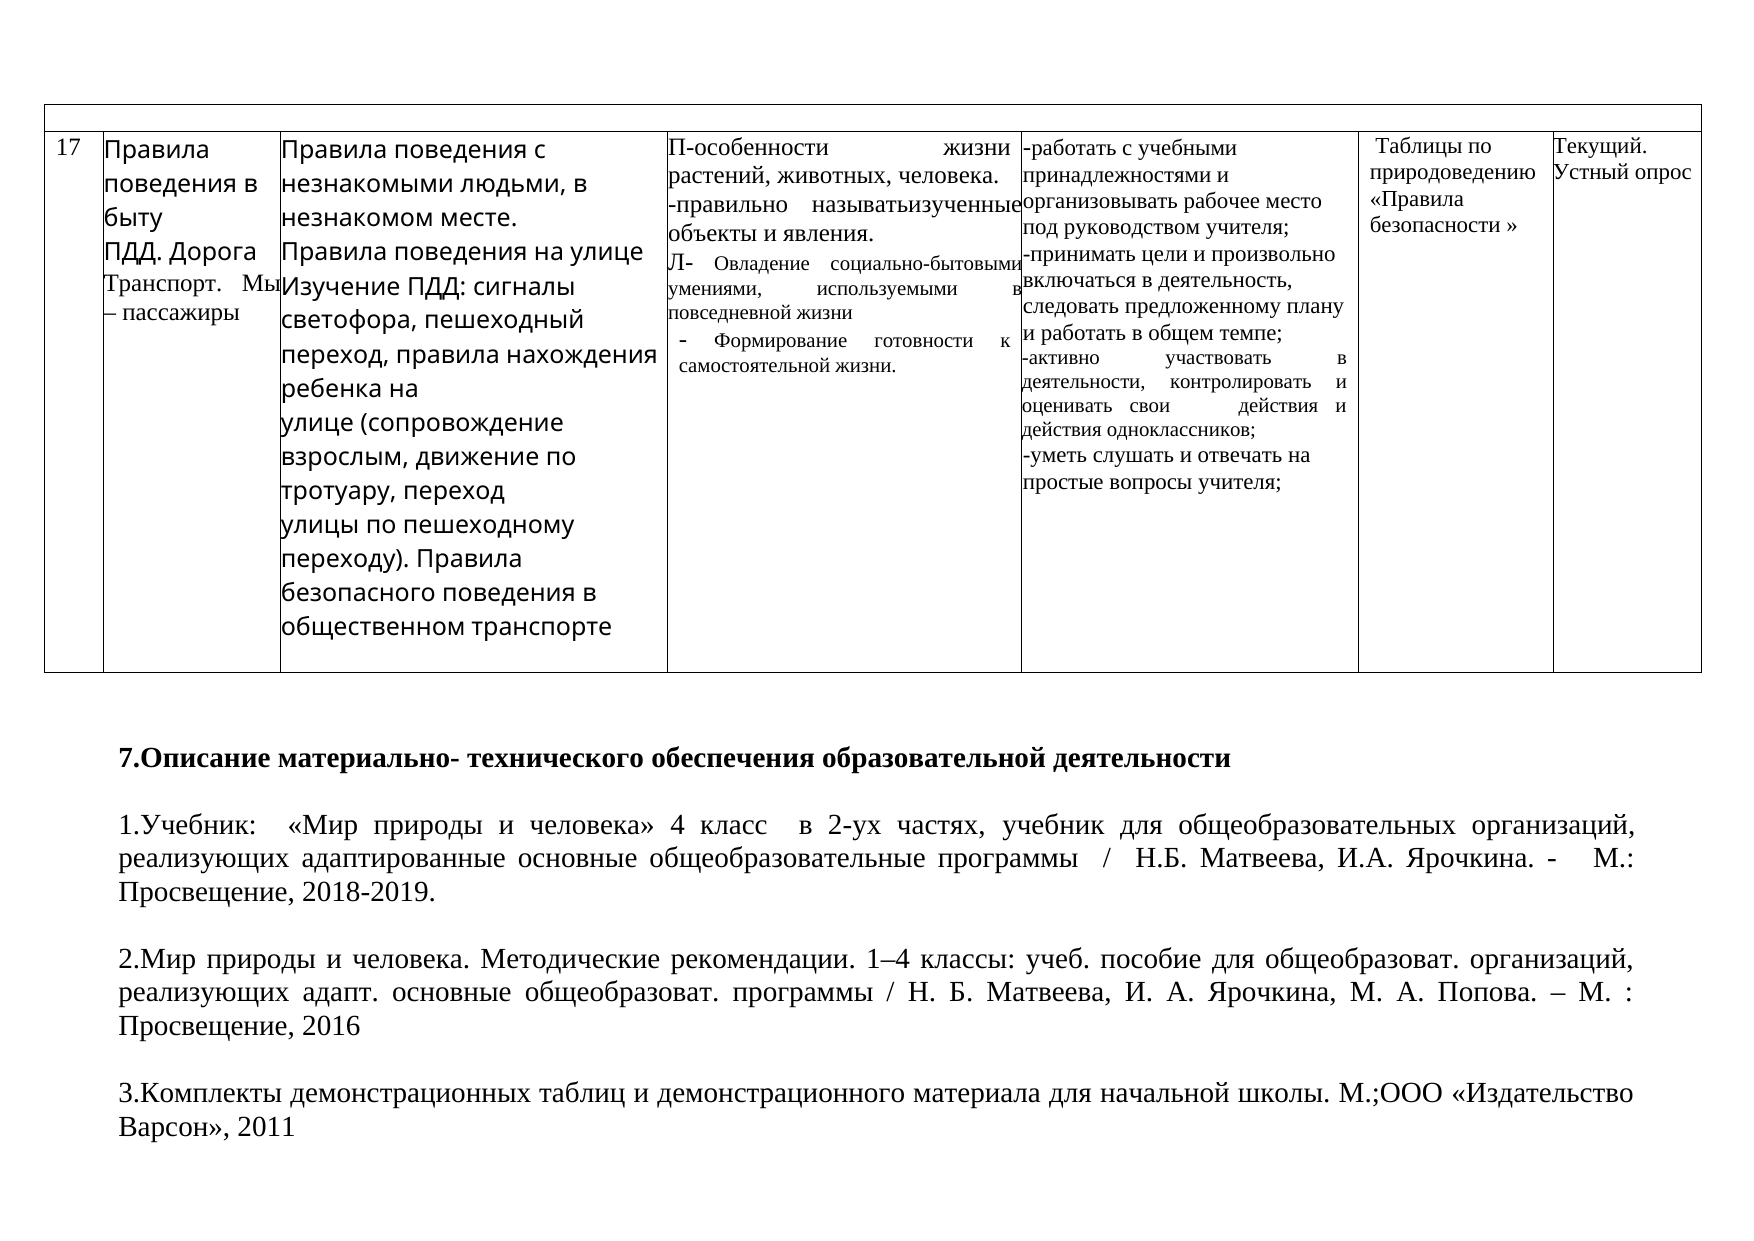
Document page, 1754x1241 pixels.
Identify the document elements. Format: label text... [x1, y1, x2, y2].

table_cell Правила поведения с незнакомыми людьми, в незнакомом месте. Правила поведения на улице Изучение ПДД: сигналы светофора, пешеходный переход, правила нахождения ребенка на улице (сопровождение взрослым, движение по тротуару, переход улицы по пешеходному переходу). Правила безопасного поведения в общественном транспорте [281, 132, 667, 672]
table_cell -работать с учебными принадлежностями и организовывать рабочее место под руководством учителя; -принимать цели и произвольно включаться в деятельность, следовать предложенному плану и работать в общем темпе; -активно участвовать в деятельности, контролировать и оценивать свои действия и действия одноклассников; -уметь слушать и отвечать на простые вопросы учителя; [1022, 132, 1358, 672]
table_cell Таблицы по природоведению «Правила безопасности » [1359, 132, 1553, 672]
text 2.Мир природы и человека. Методические рекомендации. 1–4 классы: учеб. пособие для общеобразоват. организаций, реализующих адапт. основные общеобразоват. программы / Н. Б. Матвеева, И. А. Ярочкина, М. А. Попова. – М. : Просвещение, 2016 [118, 941, 1636, 1042]
table_cell П-особенности жизни растений, животных, человека. -правильно называтьизученные объекты и явления. Л- Овладение социально-бытовыми умениями, используемыми в повседневной жизни - Формирование готовности к самостоятельной жизни. [668, 132, 1021, 672]
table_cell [45, 105, 1701, 131]
text 7.Описание материально- технического обеспечения образовательной деятельности [118, 740, 1636, 773]
table_cell Правила поведения в быту ПДД. Дорога Транспорт. Мы – пассажиры [104, 132, 280, 672]
text 3.Комплекты демонстрационных таблиц и демонстрационного материала для начальной школы. М.;ООО «Издательство Варсон», 2011 [118, 1075, 1636, 1142]
table_cell Текущий. Устный опрос [1554, 132, 1701, 672]
text 1.Учебник: «Мир природы и человека» 4 класс в 2-ух частях, учебник для общеобразовательных организаций, реализующих адаптированные основные общеобразовательные программы / Н.Б. Матвеева, И.А. Ярочкина. - М.: Просвещение, 2018-2019. [118, 807, 1636, 907]
table_cell 17 [45, 132, 103, 672]
